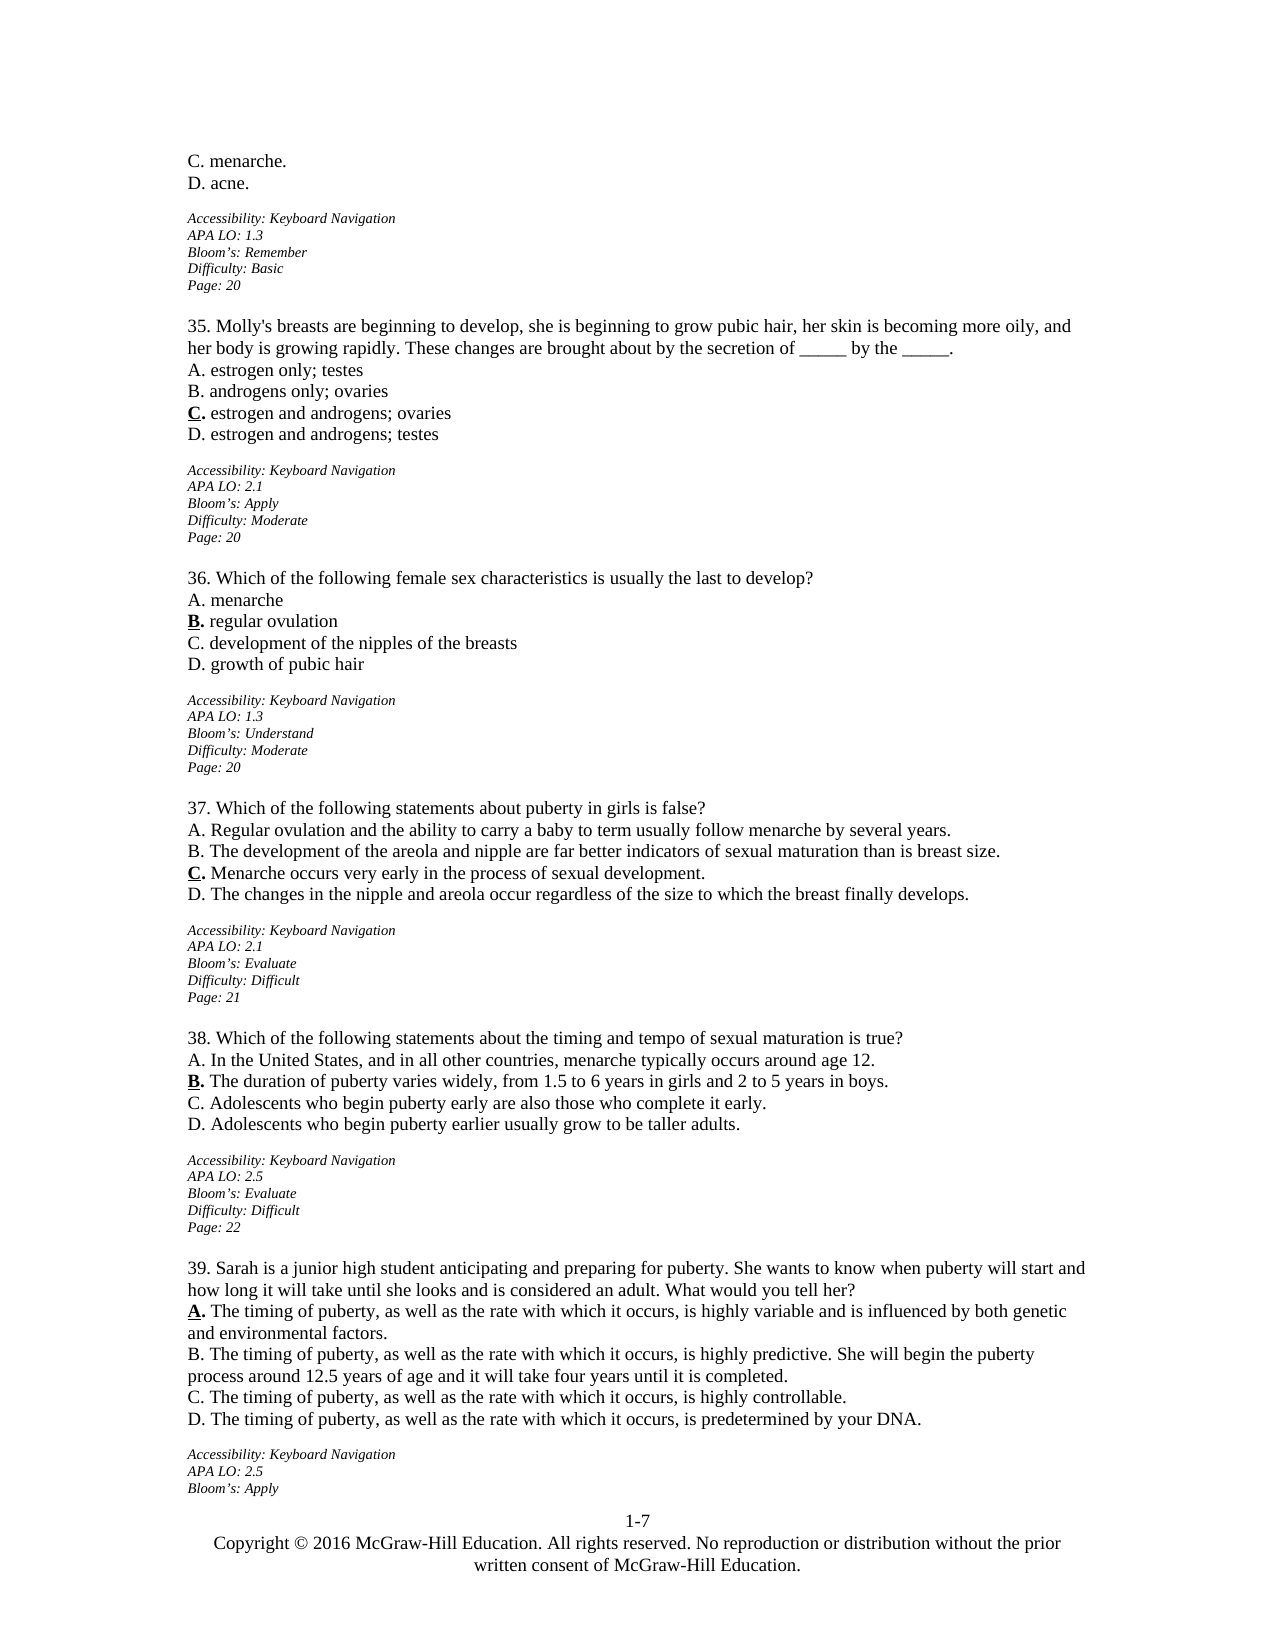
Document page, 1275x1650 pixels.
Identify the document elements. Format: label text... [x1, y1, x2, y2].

text 38. Which of the following statements about the timing and tempo of sexual maturation is true? [187, 1027, 1087, 1048]
text B. regular ovulation [187, 610, 1087, 632]
text Bloom’s: Apply [187, 495, 1087, 512]
text Page: 20 [187, 528, 1087, 545]
text C. development of the nipples of the breasts [187, 632, 1087, 653]
text D. Adolescents who begin puberty earlier usually grow to be taller adults. [187, 1113, 1087, 1135]
text Accessibility: Keyboard Navigation [187, 1446, 1087, 1463]
text Difficulty: Moderate [187, 742, 1087, 758]
text Bloom’s: Understand [187, 725, 1087, 742]
text Difficulty: Basic [187, 260, 1087, 277]
text Bloom’s: Apply [187, 1480, 1087, 1496]
text Difficulty: Moderate [187, 512, 1087, 528]
text APA LO: 2.1 [187, 478, 1087, 495]
text C. The timing of puberty, as well as the rate with which it occurs, is highly controllable. [187, 1386, 1087, 1408]
text Page: 21 [187, 988, 1087, 1005]
text D. The timing of puberty, as well as the rate with which it occurs, is predetermined by your DNA. [187, 1408, 1087, 1429]
text C. Adolescents who begin puberty early are also those who complete it early. [187, 1092, 1087, 1113]
text Accessibility: Keyboard Navigation [187, 1151, 1087, 1168]
text 37. Which of the following statements about puberty in girls is false? [187, 797, 1087, 818]
text B. androgens only; ovaries [187, 380, 1087, 402]
text C. menarche. [187, 150, 1087, 172]
text Accessibility: Keyboard Navigation [187, 210, 1087, 227]
text Difficulty: Difficult [187, 1202, 1087, 1218]
text A. menarche [187, 588, 1087, 610]
text C. estrogen and androgens; ovaries [187, 402, 1087, 423]
text Accessibility: Keyboard Navigation [187, 461, 1087, 478]
text B. The duration of puberty varies widely, from 1.5 to 6 years in girls and 2 to 5 years in boys. [187, 1070, 1087, 1092]
text A. estrogen only; testes [187, 358, 1087, 380]
text Bloom’s: Evaluate [187, 955, 1087, 972]
text Page: 20 [187, 758, 1087, 775]
text APA LO: 2.5 [187, 1168, 1087, 1185]
text 36. Which of the following female sex characteristics is usually the last to develop? [187, 567, 1087, 588]
text A. Regular ovulation and the ability to carry a baby to term usually follow menarche by several years. [187, 818, 1087, 840]
text Page: 20 [187, 277, 1087, 294]
text 35. Molly's breasts are beginning to develop, she is beginning to grow pubic hair, her skin is becoming more oily, and her body is growing rapidly. These changes are brought about by the secretion of _____ by the _____. [187, 315, 1087, 358]
text Bloom’s: Remember [187, 243, 1087, 260]
text A. In the , and in all other countries, menarche typically occurs around age 12. [187, 1048, 1087, 1070]
text B. The timing of puberty, as well as the rate with which it occurs, is highly predictive. She will begin the puberty process around 12.5 years of age and it will take four years until it is completed. [187, 1343, 1087, 1386]
text APA LO: 2.5 [187, 1463, 1087, 1480]
text D. growth of pubic hair [187, 653, 1087, 675]
text B. The development of the areola and nipple are far better indicators of sexual maturation than is breast size. [187, 840, 1087, 862]
text Difficulty: Difficult [187, 972, 1087, 988]
text Bloom’s: Evaluate [187, 1185, 1087, 1202]
text C. Menarche occurs very early in the process of sexual development. [187, 862, 1087, 883]
text APA LO: 2.1 [187, 938, 1087, 955]
text APA LO: 1.3 [187, 708, 1087, 725]
text D. acne. [187, 172, 1087, 193]
text D. The changes in the nipple and areola occur regardless of the size to which the breast finally develops. [187, 883, 1087, 905]
text Accessibility: Keyboard Navigation [187, 921, 1087, 938]
text Page: 22 [187, 1218, 1087, 1235]
text A. The timing of puberty, as well as the rate with which it occurs, is highly variable and is influenced by both genetic and environmental factors. [187, 1300, 1087, 1343]
text D. estrogen and androgens; testes [187, 423, 1087, 445]
text Accessibility: Keyboard Navigation [187, 691, 1087, 708]
text 39. Sarah is a junior high student anticipating and preparing for puberty. She wants to know when puberty will start and how long it will take until she looks and is considered an adult. What would you tell her? [187, 1257, 1087, 1300]
text APA LO: 1.3 [187, 227, 1087, 243]
